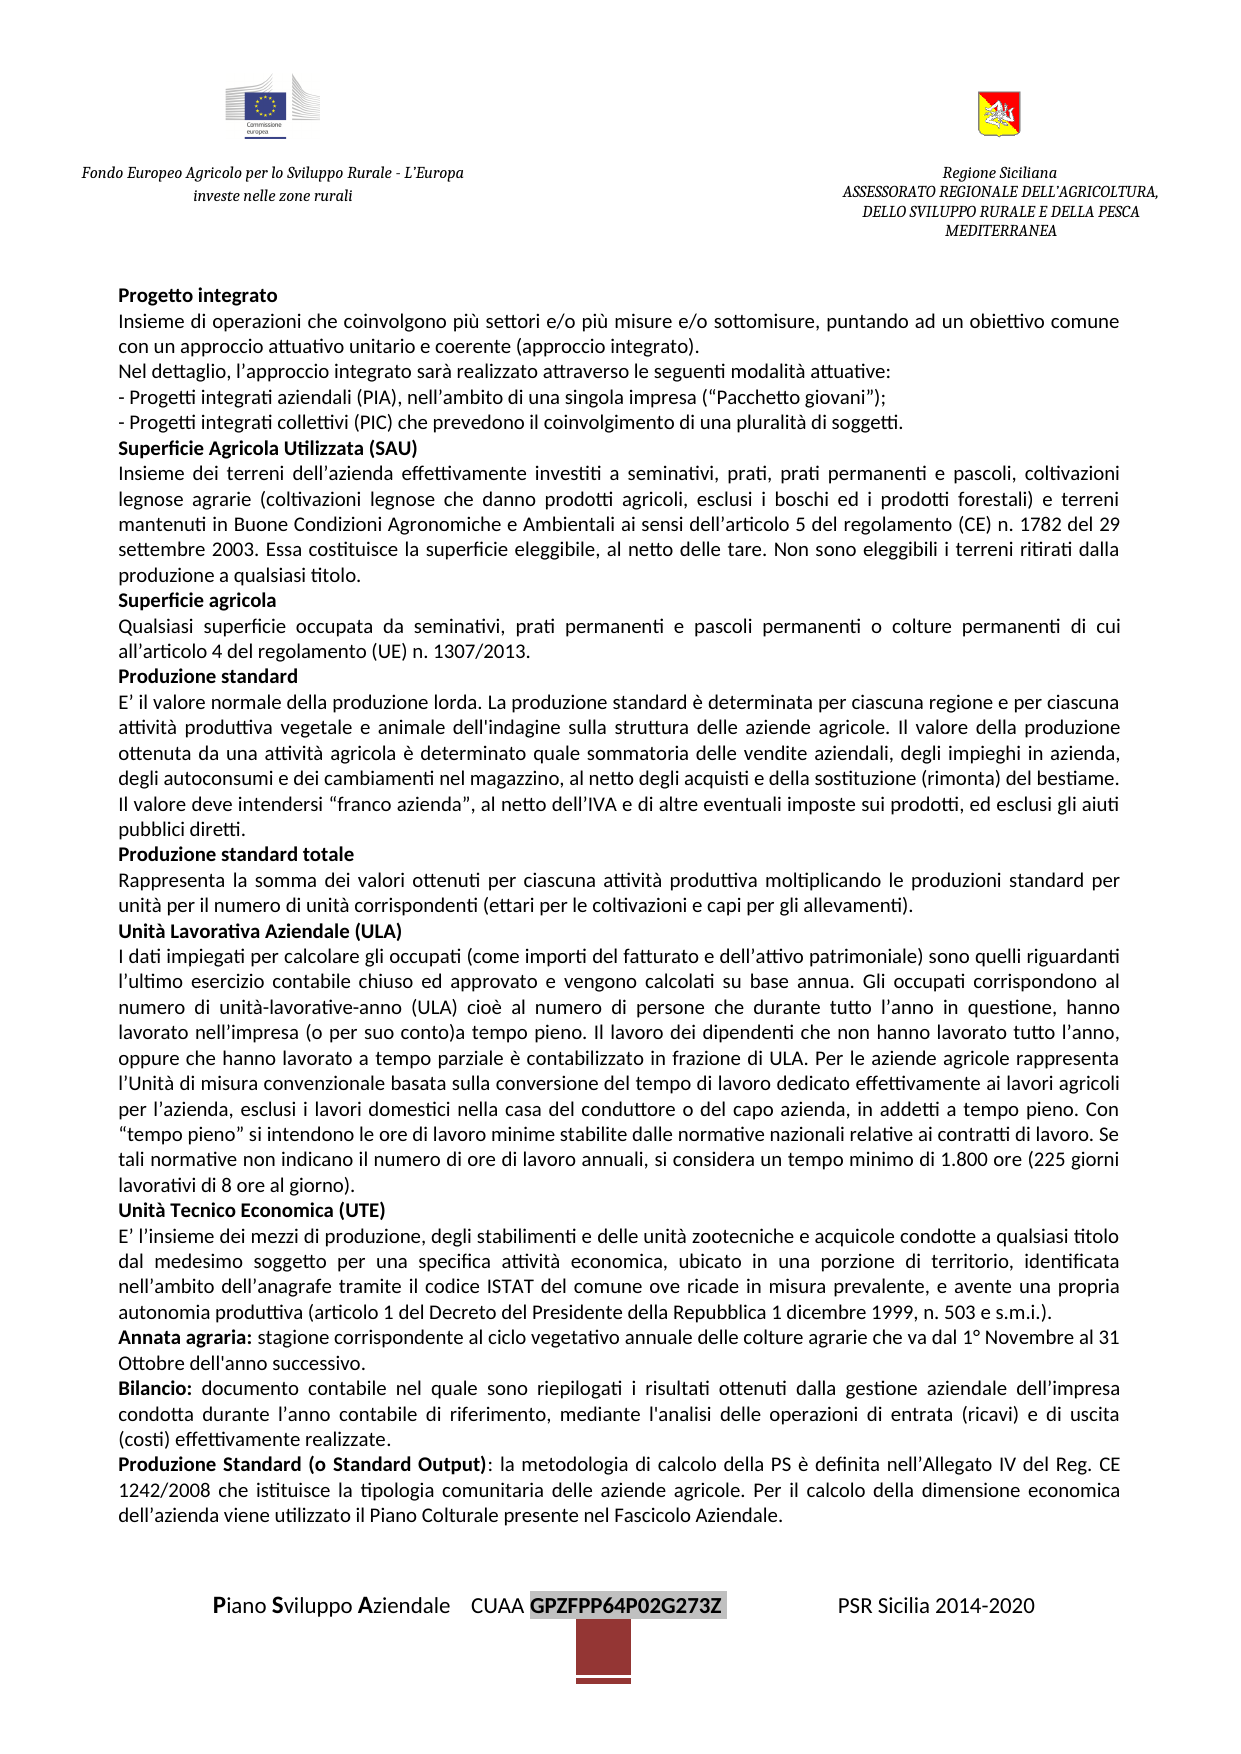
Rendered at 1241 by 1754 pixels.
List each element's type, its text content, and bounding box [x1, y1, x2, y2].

text Bilancio: documento contabile nel quale sono riepilogati i risultati ottenuti dalla gestione aziendale dell’impresa condotta durante l’anno contabile di riferimento, mediante l'analisi delle operazioni di entrata (ricavi) e di uscita (costi) effettivamente realizzate. [118, 1375, 1122, 1452]
text Rappresenta la somma dei valori ottenuti per ciascuna attività produttiva moltiplicando le produzioni standard per unità per il numero di unità corrispondenti (ettari per le coltivazioni e capi per gli allevamenti). [118, 867, 1122, 918]
text E’ il valore normale della produzione lorda. La produzione standard è determinata per ciascuna regione e per ciascuna attività produttiva vegetale e animale dell'indagine sulla struttura delle aziende agricole. Il valore della produzione ottenuta da una attività agricola è determinato quale sommatoria delle vendite aziendali, degli impieghi in azienda, degli autoconsumi e dei cambiamenti nel magazzino, al netto degli acquisti e della sostituzione (rimonta) del bestiame. Il valore deve intendersi “franco azienda”, al netto dell’IVA e di altre eventuali imposte sui prodotti, ed esclusi gli aiuti pubblici diretti. [118, 689, 1122, 842]
text E’ l’insieme dei mezzi di produzione, degli stabilimenti e delle unità zootecniche e acquicole condotte a qualsiasi titolo dal medesimo soggetto per una specifica attività economica, ubicato in una porzione di territorio, identificata nell’ambito dell’anagrafe tramite il codice ISTAT del comune ove ricade in misura prevalente, e avente una propria autonomia produttiva (articolo 1 del Decreto del Presidente della Repubblica 1 dicembre 1999, n. 503 e s.m.i.). [118, 1223, 1122, 1324]
text I dati impiegati per calcolare gli occupati (come importi del fatturato e dell’attivo patrimoniale) sono quelli riguardanti l’ultimo esercizio contabile chiuso ed approvato e vengono calcolati su base annua. Gli occupati corrispondono al numero di unità-lavorative-anno (ULA) cioè al numero di persone che durante tutto l’anno in questione, hanno lavorato nell’impresa (o per suo conto)a tempo pieno. Il lavoro dei dipendenti che non hanno lavorato tutto l’anno, oppure che hanno lavorato a tempo parziale è contabilizzato in frazione di ULA. Per le aziende agricole rappresenta l’Unità di misura convenzionale basata sulla conversione del tempo di lavoro dedicato effettivamente ai lavori agricoli per l’azienda, esclusi i lavori domestici nella casa del conduttore o del capo azienda, in addetti a tempo pieno. Con “tempo pieno” si intendono le ore di lavoro minime stabilite dalle normative nazionali relative ai contratti di lavoro. Se tali normative non indicano il numero di ore di lavoro annuali, si considera un tempo minimo di 1.800 ore (225 giorni lavorativi di 8 ore al giorno). [118, 943, 1122, 1197]
picture [225, 73, 320, 139]
text Produzione standard [118, 664, 1122, 689]
text Insieme di operazioni che coinvolgono più settori e/o più misure e/o sottomisure, puntando ad un obiettivo comune con un approccio attuativo unitario e coerente (approccio integrato). [118, 308, 1122, 359]
text Superficie Agricola Utilizzata (SAU) [118, 435, 1122, 460]
text Produzione standard totale [118, 842, 1122, 867]
text Nel dettaglio, l’approccio integrato sarà realizzato attraverso le seguenti modalità attuative: [118, 359, 1122, 384]
text Progetto integrato [118, 282, 1122, 308]
text - Progetti integrati collettivi (PIC) che prevedono il coinvolgimento di una pluralità di soggetti. [118, 409, 1122, 435]
text Unità Lavorativa Aziendale (ULA) [118, 918, 1122, 943]
text Unità Tecnico Economica (UTE) [118, 1197, 1122, 1223]
text Insieme dei terreni dell’azienda effettivamente investiti a seminativi, prati, prati permanenti e pascoli, coltivazioni legnose agrarie (coltivazioni legnose che danno prodotti agricoli, esclusi i boschi ed i prodotti forestali) e terreni mantenuti in Buone Condizioni Agronomiche e Ambientali ai sensi dell’articolo 5 del regolamento (CE) n. 1782 del 29 settembre 2003. Essa costituisce la superficie eleggibile, al netto delle tare. Non sono eleggibili i terreni ritirati dalla produzione a qualsiasi titolo. [118, 460, 1122, 587]
picture [977, 87, 1022, 139]
text Superficie agricola [118, 587, 1122, 613]
text Annata agraria: stagione corrispondente al ciclo vegetativo annuale delle colture agrarie che va dal 1° Novembre al 31 Ottobre dell'anno successivo. [118, 1324, 1122, 1375]
text - Progetti integrati aziendali (PIA), nell’ambito di una singola impresa (“Pacchetto giovani”); [118, 384, 1122, 409]
text Qualsiasi superficie occupata da seminativi, prati permanenti e pascoli permanenti o colture permanenti di cui all’articolo 4 del regolamento (UE) n. 1307/2013. [118, 613, 1122, 664]
text Produzione Standard (o Standard Output): la metodologia di calcolo della PS è definita nell’Allegato IV del Reg. CE 1242/2008 che istituisce la tipologia comunitaria delle aziende agricole. Per il calcolo della dimensione economica dell’azienda viene utilizzato il Piano Colturale presente nel Fascicolo Aziendale. [118, 1452, 1122, 1528]
